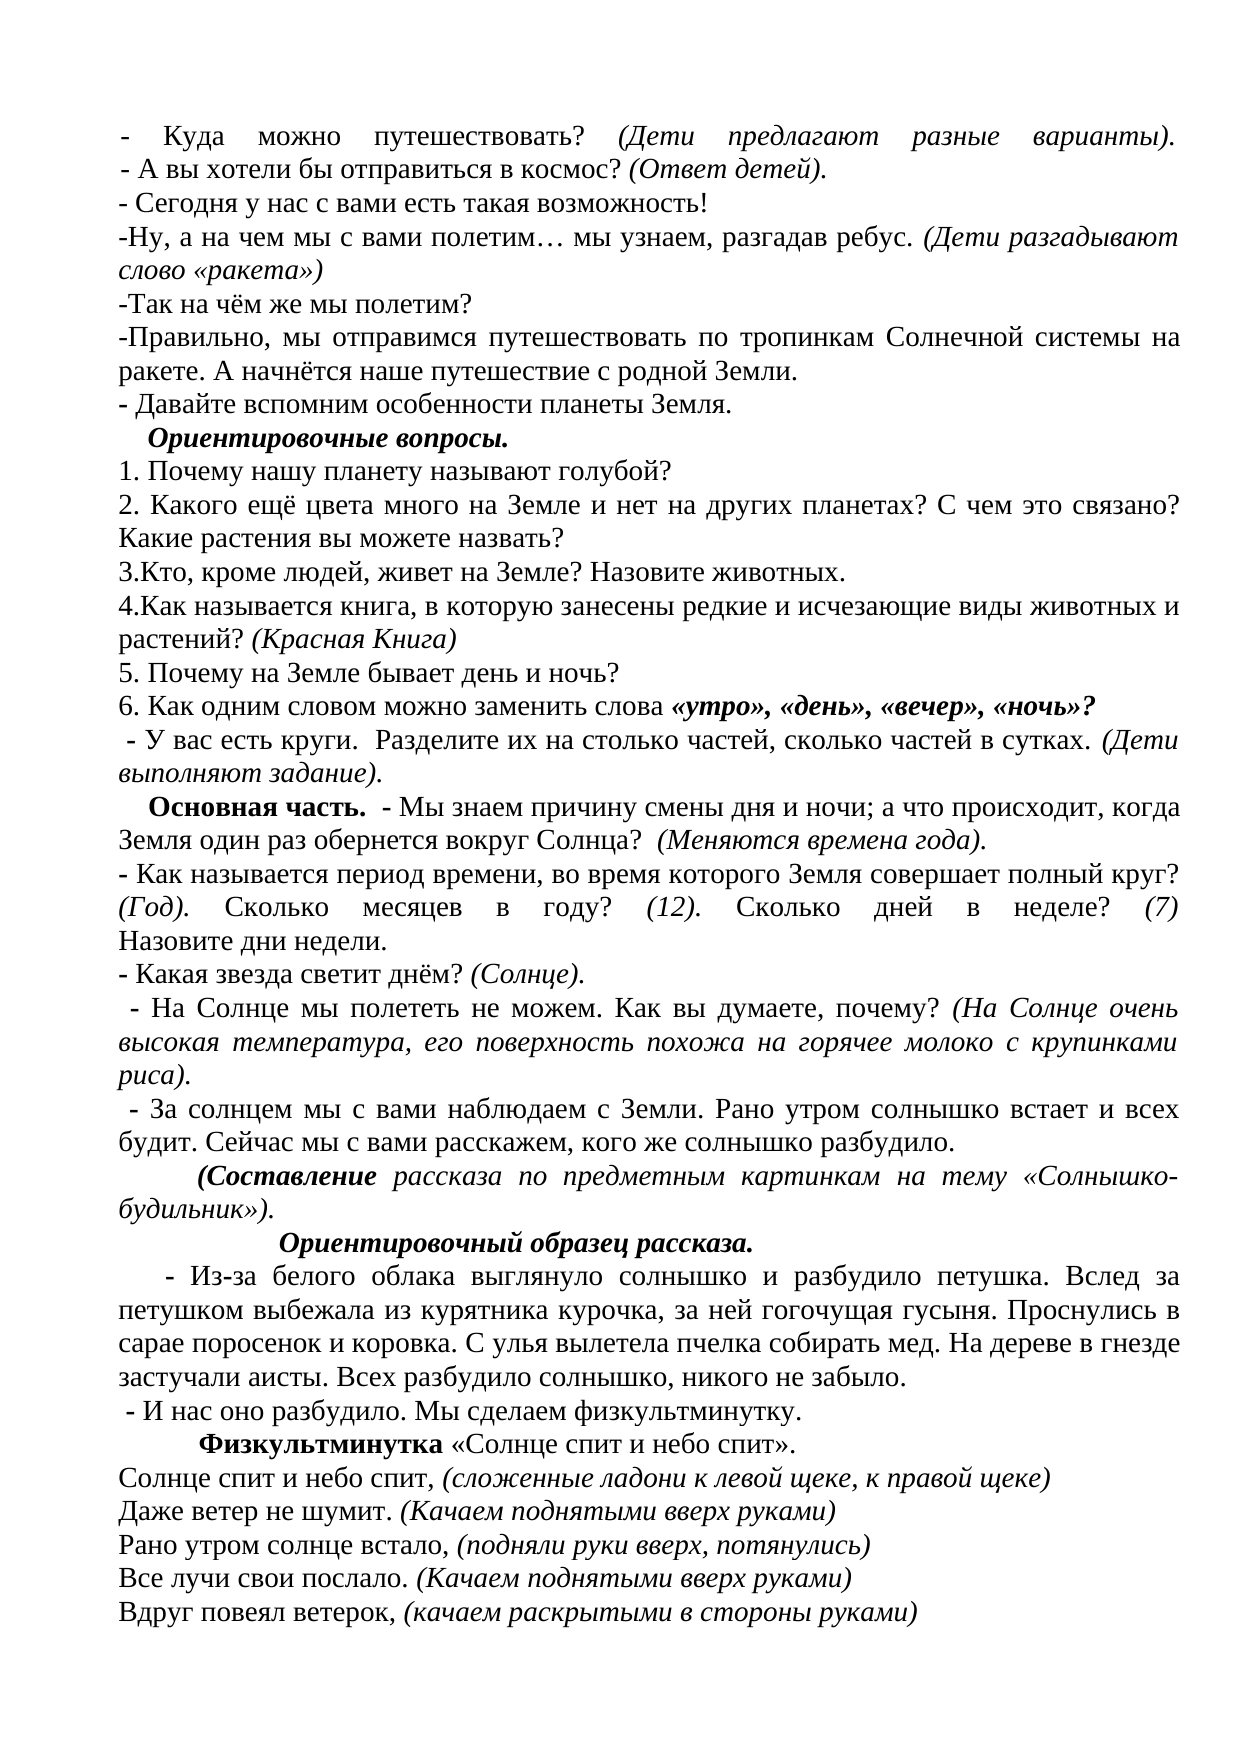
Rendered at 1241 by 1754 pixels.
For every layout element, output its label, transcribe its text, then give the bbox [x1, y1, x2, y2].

text Основная часть. - Мы знаем причину смены дня и ночи; а что происходит, когда Земля один раз обернется вокруг Солнца? (Меняются времена года). [118, 789, 1181, 856]
text -Ну, а на чем мы с вами полетим… мы узнаем, разгадав ребус. (Дети разгадывают слово «ракета») [118, 219, 1181, 286]
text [120, 118, 1179, 185]
text - Из-за белого облака выглянуло солнышко и разбудило петушка. Вслед за петушком выбежала из курятника курочка, за ней гогочущая гусыня. Проснулись в сарае поросенок и коровка. С улья вылетела пчелка собирать мед. На дереве в гнезде застучали аисты. Всех разбудило солнышко, никого не забыло. [118, 1258, 1181, 1393]
text - У вас есть круги. Разделите их на столько частей, сколько частей в сутках. (Дети выполняют задание). [118, 722, 1181, 789]
text 1. Почему нашу планету называют голубой? [118, 453, 1181, 487]
text Ориентировочные вопросы. [118, 420, 1181, 453]
text Ориентировочный образец рассказа. [118, 1225, 1181, 1258]
text 4.Как называется книга, в которую занесены редкие и исчезающие виды животных и растений? (Красная Книга) [118, 588, 1181, 655]
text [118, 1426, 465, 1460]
text - За солнцем мы с вами наблюдаем с Земли. Рано утром солнышко встает и всех будит. Сейчас мы с вами расскажем, кого же солнышко разбудило. [118, 1091, 1181, 1158]
text - Какая звезда светит днём? (Солнце). [118, 957, 1181, 990]
text - Как называется период времени, во время которого Земля совершает полный круг? (Год). Сколько месяцев в году? (12). Сколько дней в неделе? (7) Назовите дни недели. [118, 856, 1181, 957]
text - Давайте вспомним особенности планеты Земля. [118, 386, 1181, 420]
text - Сегодня у нас с вами есть такая возможность! [118, 185, 1181, 219]
text - И нас оно разбудило. Мы сделаем физкультминутку. [118, 1393, 1181, 1426]
text (Составление рассказа по предметным картинкам на тему «Солнышко-будильник»). [118, 1158, 1181, 1225]
text - На Солнце мы полететь не можем. Как вы думаете, почему? (На Солнце очень высокая температура, его поверхность похожа на горячее молоко с крупинками риса). [118, 990, 1181, 1091]
text 6. Как одним словом можно заменить слова «утро», «день», «вечер», «ночь»? [118, 688, 1181, 722]
text 3.Кто, кроме людей, живет на Земле? Назовите животных. [118, 554, 1181, 588]
text -Правильно, мы отправимся путешествовать по тропинкам Солнечной системы на ракете. А начнётся наше путешествие с родной Земли. [118, 319, 1181, 386]
text 5. Почему на Земле бывает день и ночь? [118, 655, 1181, 688]
text 2. Какого ещё цвета много на Земле и нет на других планетах? С чем это связано? Какие растения вы можете назвать? [118, 487, 1181, 554]
text -Так на чём же мы полетим? [118, 286, 1181, 319]
